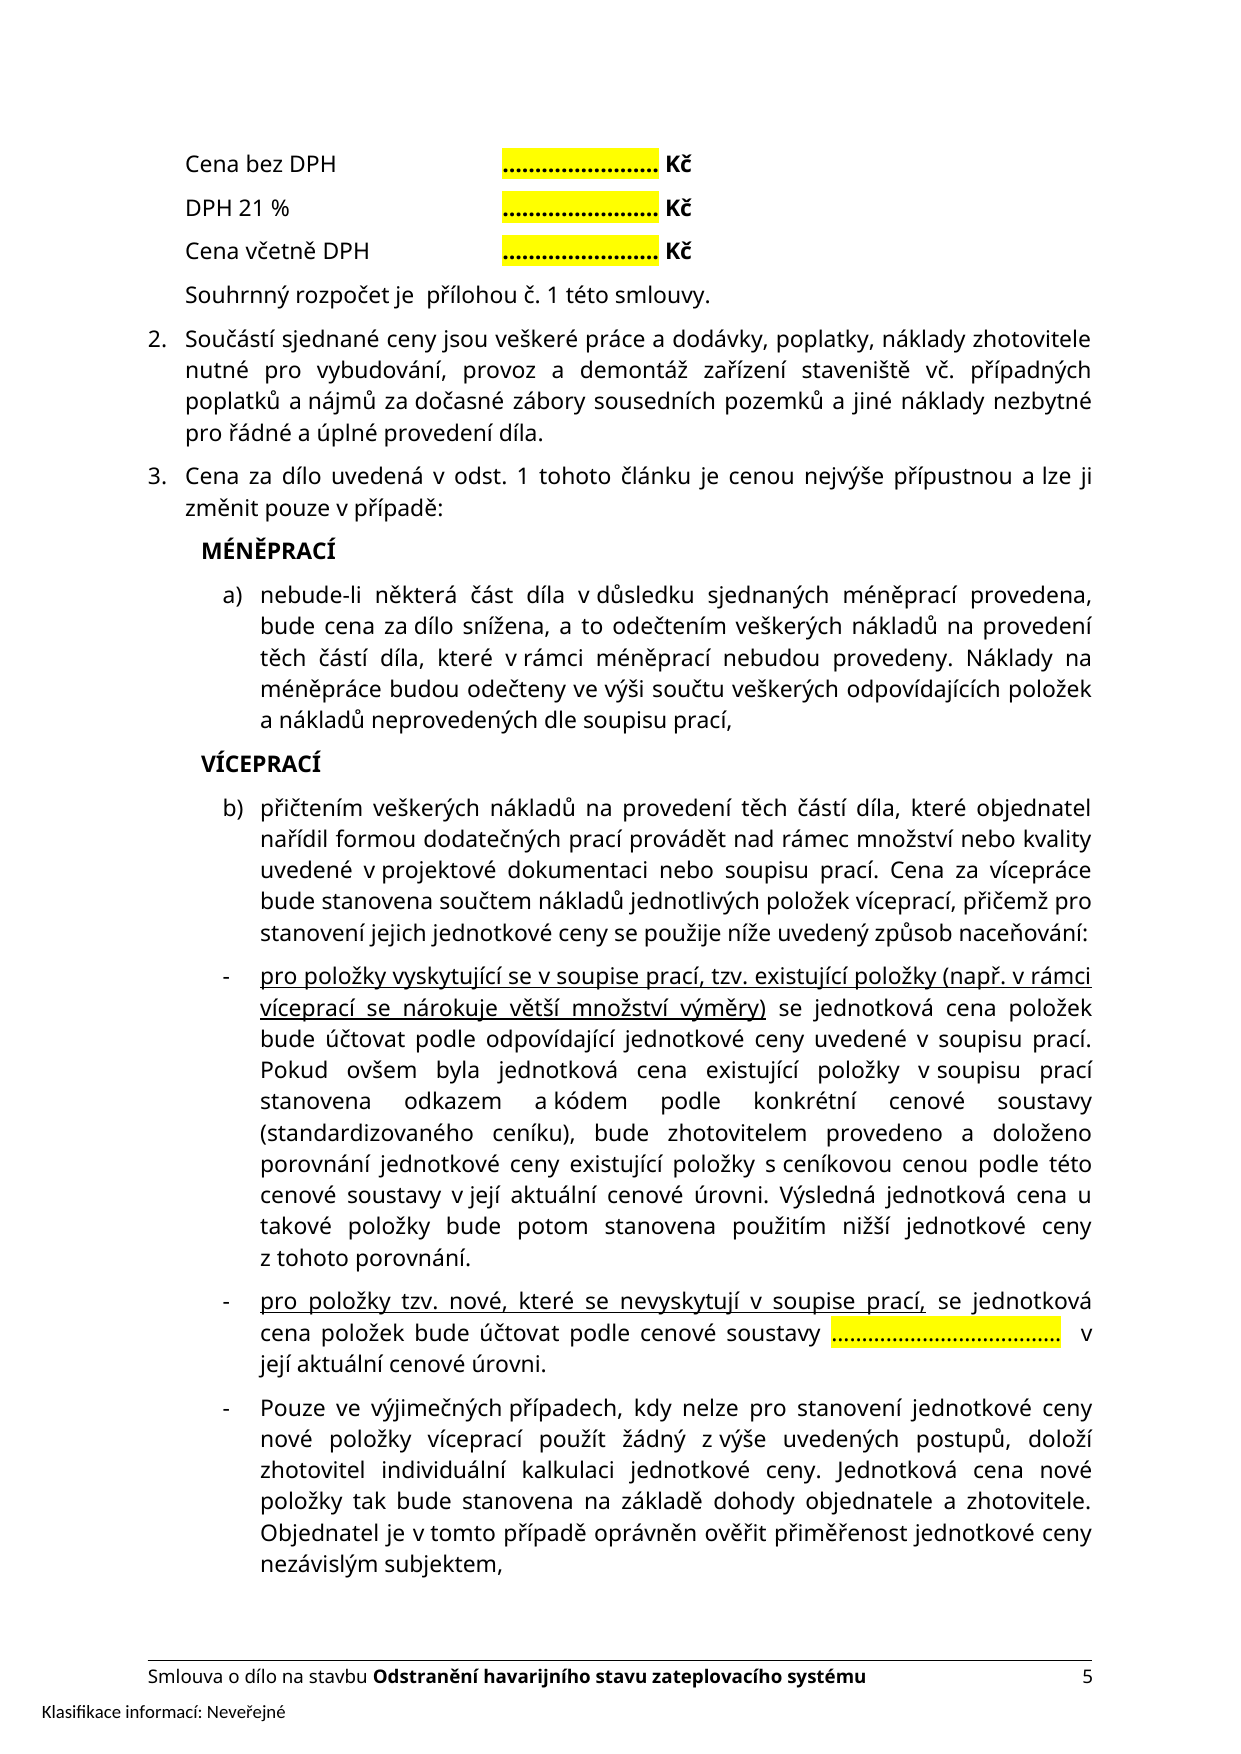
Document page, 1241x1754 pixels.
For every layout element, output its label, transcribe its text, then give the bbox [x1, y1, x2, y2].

text Cena včetně DPH …………………… Kč [659, 235, 1092, 266]
text MÉNĚPRACÍ [201, 535, 1092, 566]
text DPH 21 % …………………… Kč [659, 191, 1092, 223]
text Cena bez DPH …………………… Kč [185, 148, 502, 179]
text Cena bez DPH …………………… Kč [659, 148, 1092, 179]
list přičtením veškerých nákladů na provedení těch částí díla, které objednatel nařídil formou dodatečných prací provádět nad rámec množství nebo kvality uvedené v projektové dokumentaci nebo soupisu prací. Cena za vícepráce bude stanovena součtem nákladů jednotlivých položek víceprací, přičemž pro stanovení jejich jednotkové ceny se použije níže uvedený způsob naceňování: [222, 791, 1092, 948]
list Pouze ve výjimečných případech, kdy nelze pro stanovení jednotkové ceny nové položky víceprací použít žádný z výše uvedených postupů, doloží zhotovitel individuální kalkulaci jednotkové ceny. Jednotková cena nové položky tak bude stanovena na základě dohody objednatele a zhotovitele. Objednatel je v tomto případě oprávněn ověřit přiměřenost jednotkové ceny nezávislým subjektem, [222, 1391, 1092, 1579]
list pro položky vyskytující se v soupise prací, tzv. existující položky (např. v rámci víceprací se nárokuje větší množství výměry) se jednotková cena položek bude účtovat podle odpovídající jednotkové ceny uvedené v soupisu prací. Pokud ovšem byla jednotková cena existující položky v soupisu prací stanovena odkazem a kódem podle konkrétní cenové soustavy (standardizovaného ceníku), bude zhotovitelem provedeno a doloženo porovnání jednotkové ceny existující položky s ceníkovou cenou podle této cenové soustavy v její aktuální cenové úrovni. Výsledná jednotková cena u takové položky bude potom stanovena použitím nižší jednotkové ceny z tohoto porovnání. [222, 960, 1092, 1273]
text DPH 21 % …………………… Kč [185, 191, 502, 223]
text Cena včetně DPH …………………… Kč [185, 235, 502, 266]
list Součástí sjednané ceny jsou veškeré práce a dodávky, poplatky, náklady zhotovitele nutné pro vybudování, provoz a demontáž zařízení staveniště vč. případných poplatků a nájmů za dočasné zábory sousedních pozemků a jiné náklady nezbytné pro řádné a úplné provedení díla. [148, 323, 1092, 448]
list Cena za dílo uvedená v odst. 1 tohoto článku je cenou nejvýše přípustnou a lze ji změnit pouze v případě: [148, 460, 1092, 523]
text Souhrnný rozpočet je přílohou č. 1 této smlouvy. [185, 279, 1092, 310]
list nebude-li některá část díla v důsledku sjednaných méněprací provedena, bude cena za dílo snížena, a to odečtením veškerých nákladů na provedení těch částí díla, které v rámci méněprací nebudou provedeny. Náklady na méněpráce budou odečteny ve výši součtu veškerých odpovídajících položek a nákladů neprovedených dle soupisu prací, [222, 579, 1092, 735]
text VÍCEPRACÍ [201, 748, 1092, 779]
list pro položky tzv. nové, které se nevyskytují v soupise prací, se jednotková cena položek bude účtovat podle cenové soustavy ………………………..……… v její aktuální cenové úrovni. [222, 1285, 1092, 1379]
